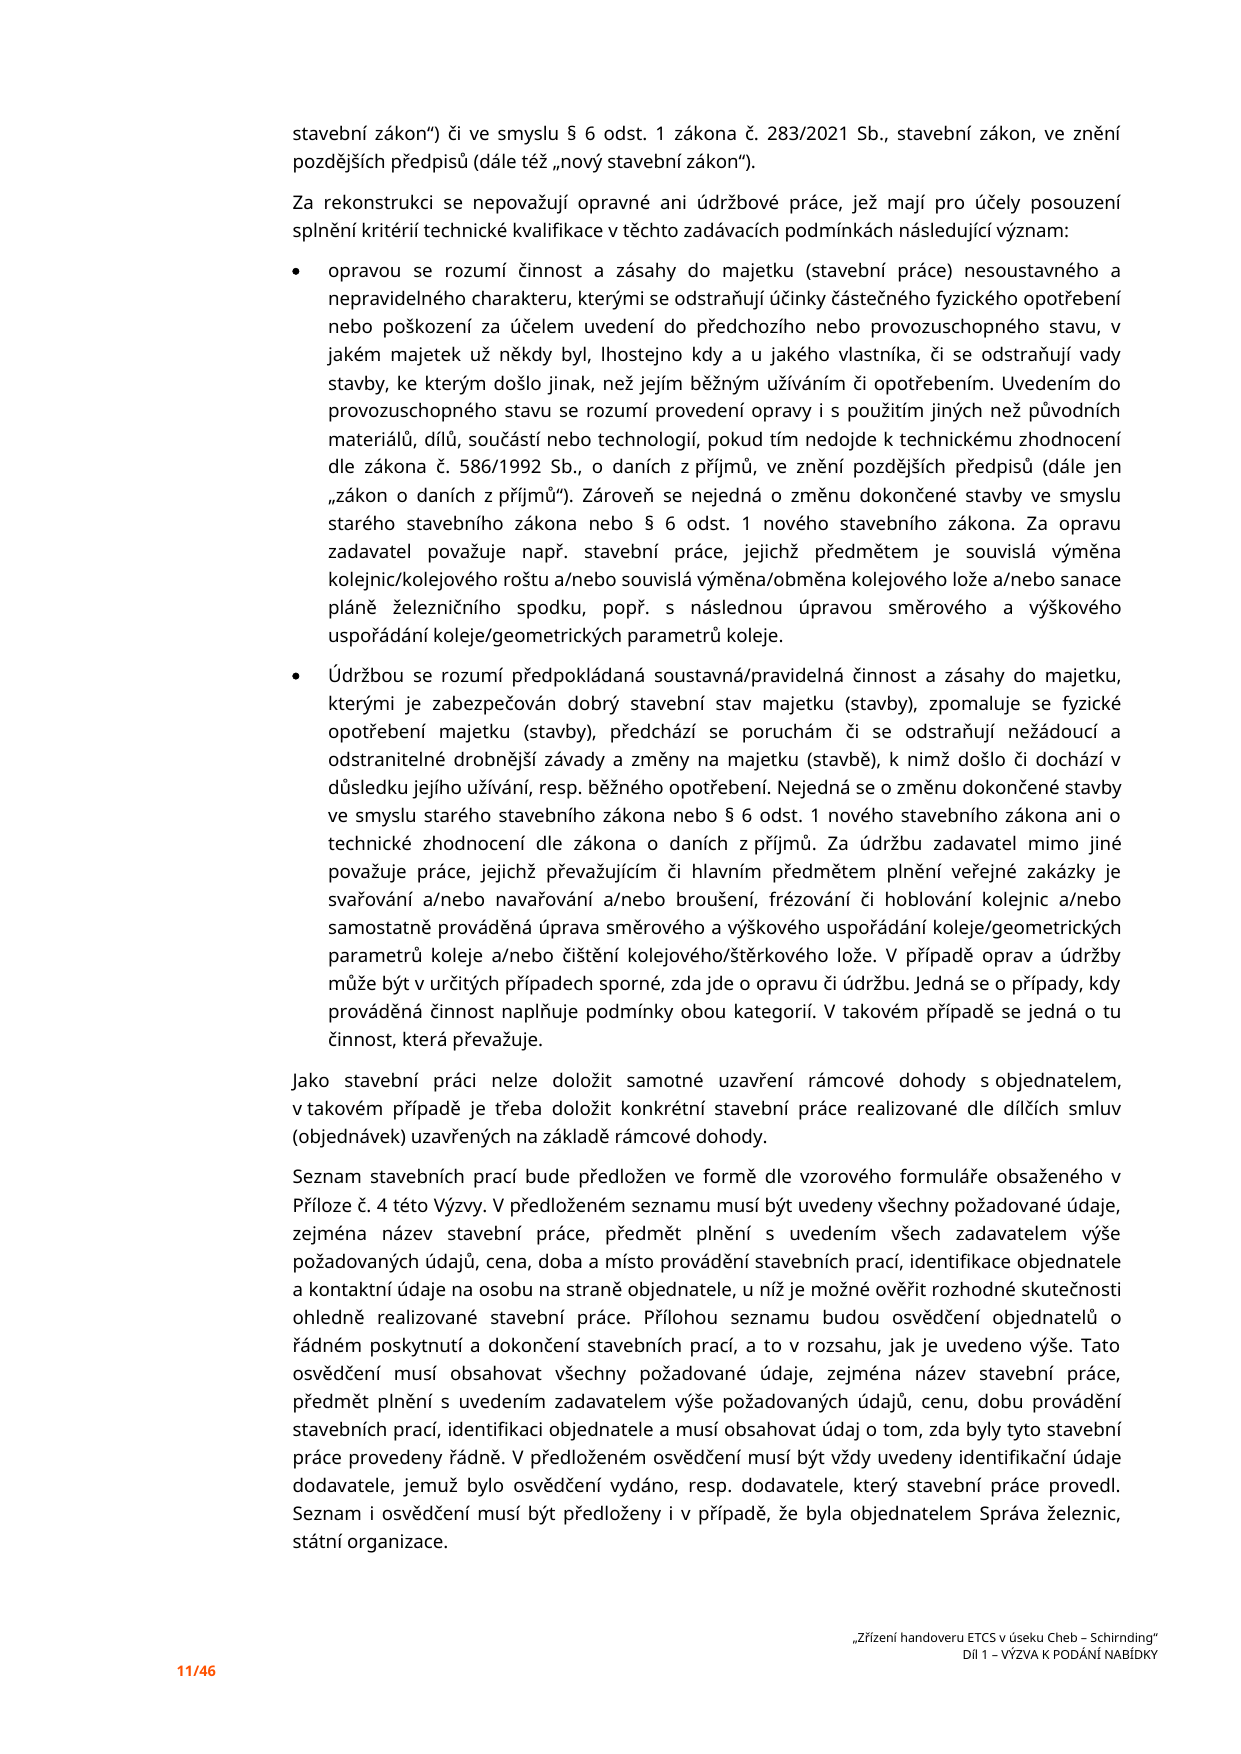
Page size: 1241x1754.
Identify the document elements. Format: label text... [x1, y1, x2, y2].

text Za rekonstrukci se nepovažují opravné ani údržbové práce, jež mají pro účely posouzení splnění kritérií technické kvalifikace v těchto zadávacích podmínkách následující význam: [292, 189, 1122, 243]
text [292, 121, 1122, 174]
text opravou se rozumí činnost a zásahy do majetku (stavební práce) nesoustavného a nepravidelného charakteru, kterými se odstraňují účinky částečného fyzického opotřebení nebo poškození za účelem uvedení do předchozího nebo provozuschopného stavu, v jakém majetek už někdy byl, lhostejno kdy a u jakého vlastníka, či se odstraňují vady stavby, ke kterým došlo jinak, než jejím běžným užíváním či opotřebením. Uvedením do provozuschopného stavu se rozumí provedení opravy i s použitím jiných než původních materiálů, dílů, součástí nebo technologií, pokud tím nedojde k technickému zhodnocení dle zákona č. 586/1992 Sb., o daních z příjmů, ve znění pozdějších předpisů (dále jen „zákon o daních z příjmů“). Zároveň se nejedná o změnu dokončené stavby ve smyslu starého stavebního zákona nebo § 6 odst. 1 nového stavebního zákona. Za opravu zadavatel považuje např. stavební práce, jejichž předmětem je souvislá výměna kolejnic/kolejového roštu a/nebo souvislá výměna/obměna kolejového lože a/nebo sanace pláně železničního spodku, popř. s následnou úpravou směrového a výškového uspořádání koleje/geometrických parametrů koleje. [292, 258, 1122, 647]
text Seznam stavebních prací bude předložen ve formě dle vzorového formuláře obsaženého v Příloze č. 4 této Výzvy. V předloženém seznamu musí být uvedeny všechny požadované údaje, zejména název stavební práce, předmět plnění s uvedením všech zadavatelem výše požadovaných údajů, cena, doba a místo provádění stavebních prací, identifikace objednatele a kontaktní údaje na osobu na straně objednatele, u níž je možné ověřit rozhodné skutečnosti ohledně realizované stavební práce. Přílohou seznamu budou osvědčení objednatelů o řádném poskytnutí a dokončení stavebních prací, a to v rozsahu, jak je uvedeno výše. Tato osvědčení musí obsahovat všechny požadované údaje, zejména název stavební práce, předmět plnění s uvedením zadavatelem výše požadovaných údajů, cenu, dobu provádění stavebních prací, identifikaci objednatele a musí obsahovat údaj o tom, zda byly tyto stavební práce provedeny řádně. V předloženém osvědčení musí být vždy uvedeny identifikační údaje dodavatele, jemuž bylo osvědčení vydáno, resp. dodavatele, který stavební práce provedl. Seznam i osvědčení musí být předloženy i v případě, že byla objednatelem Správa železnic, státní organizace. [292, 1164, 1122, 1554]
text Údržbou se rozumí předpokládaná soustavná/pravidelná činnost a zásahy do majetku, kterými je zabezpečován dobrý stavební stav majetku (stavby), zpomaluje se fyzické opotřebení majetku (stavby), předchází se poruchám či se odstraňují nežádoucí a odstranitelné drobnější závady a změny na majetku (stavbě), k nimž došlo či dochází v důsledku jejího užívání, resp. běžného opotřebení. Nejedná se o změnu dokončené stavby ve smyslu starého stavebního zákona nebo § 6 odst. 1 nového stavebního zákona ani o technické zhodnocení dle zákona o daních z příjmů. Za údržbu zadavatel mimo jiné považuje práce, jejichž převažujícím či hlavním předmětem plnění veřejné zakázky je svařování a/nebo navařování a/nebo broušení, frézování či hoblování kolejnic a/nebo samostatně prováděná úprava směrového a výškového uspořádání koleje/geometrických parametrů koleje a/nebo čištění kolejového/štěrkového lože. V případě oprav a údržby může být v určitých případech sporné, zda jde o opravu či údržbu. Jedná se o případy, kdy prováděná činnost naplňuje podmínky obou kategorií. V takovém případě se jedná o tu činnost, která převažuje. [292, 662, 1122, 1052]
text Jako stavební práci nelze doložit samotné uzavření rámcové dohody s objednatelem, v takovém případě je třeba doložit konkrétní stavební práce realizované dle dílčích smluv (objednávek) uzavřených na základě rámcové dohody. [292, 1067, 1122, 1149]
